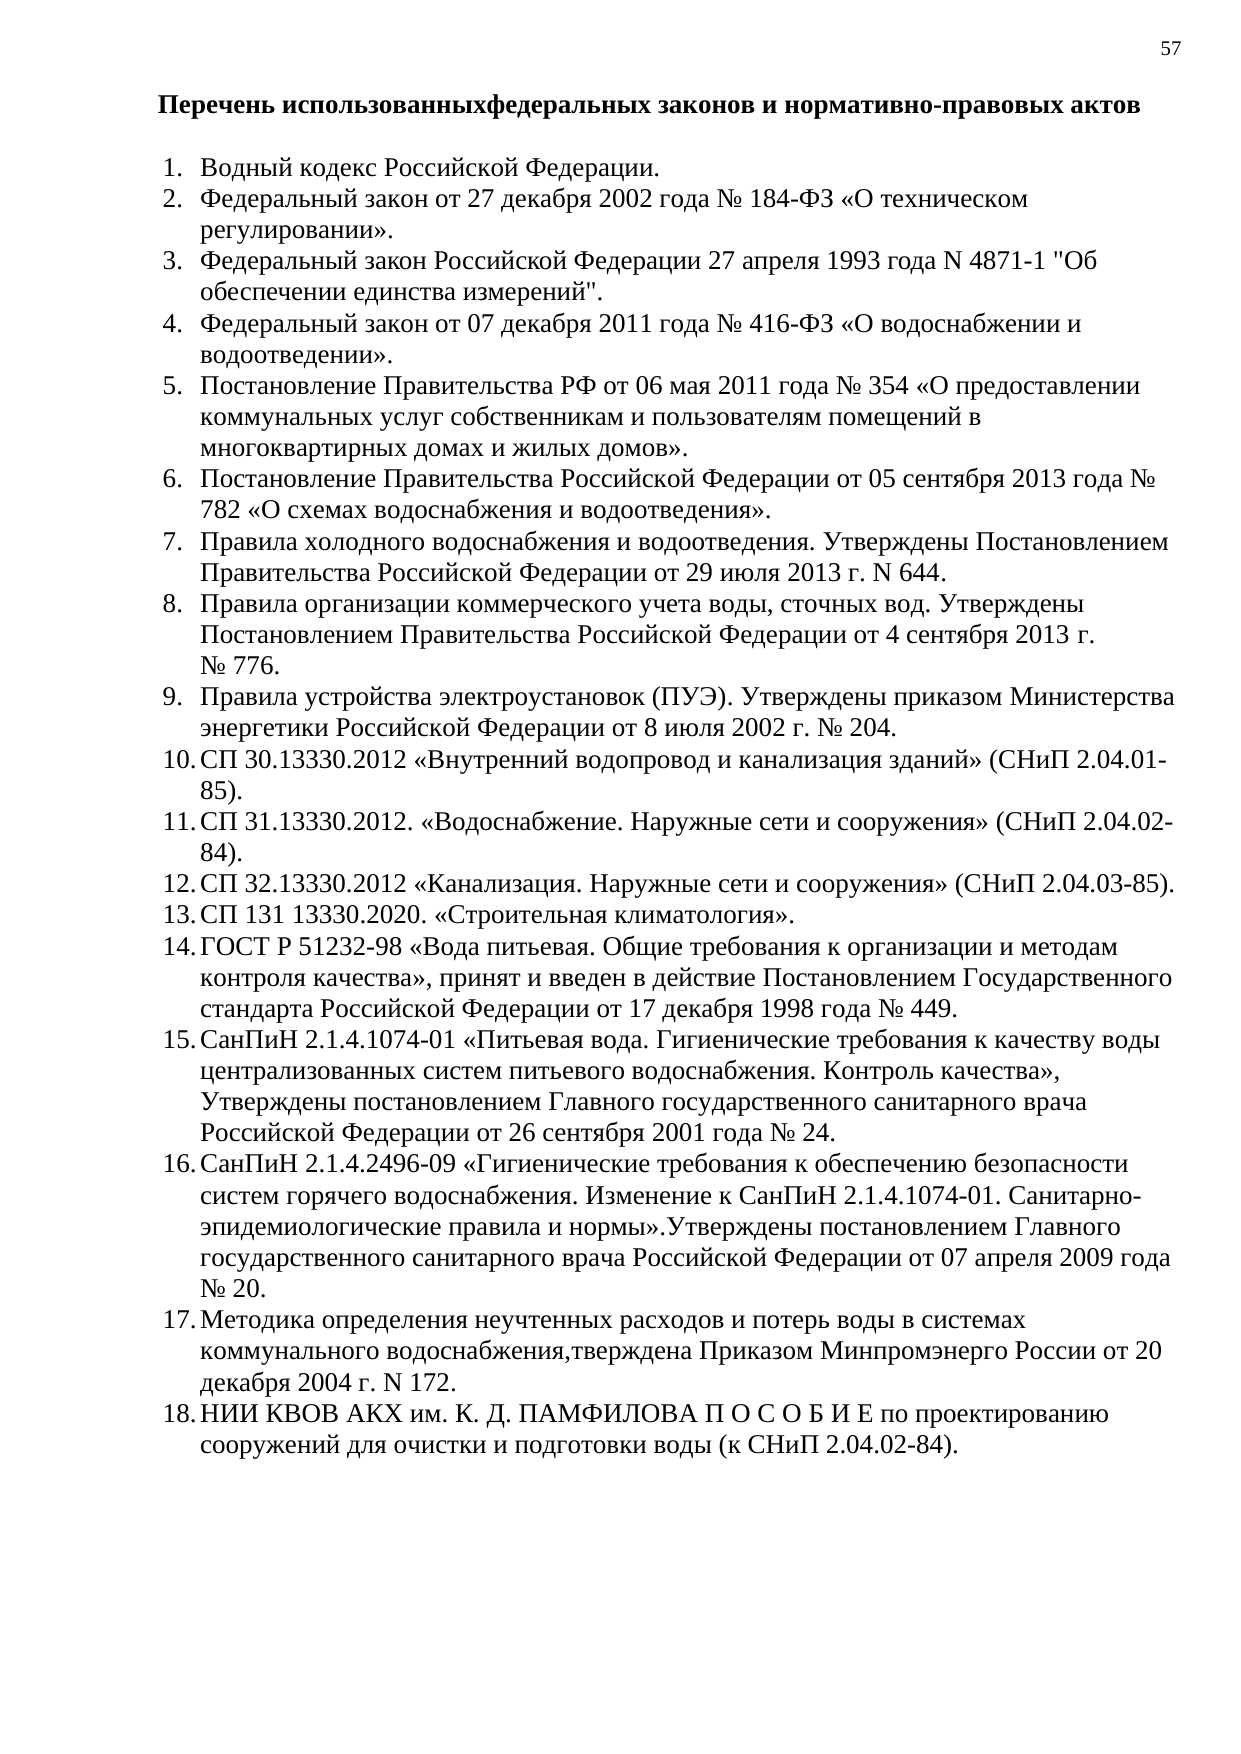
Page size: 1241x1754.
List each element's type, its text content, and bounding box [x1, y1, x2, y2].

list Правила холодного водоснабжения и водоотведения. Утверждены Постановлением Правительства Российской Федерации от 29 июля 2013 г. N 644. [162, 525, 1181, 587]
list НИИ КВОВ АКХ им. К. Д. ПАМФИЛОВА П О С О Б И Е по проектированию сооружений для очистки и подготовки воды (к СНиП 2.04.02-84). [162, 1397, 1181, 1459]
list Методика определения неучтенных расходов и потерь воды в системах коммунального водоснабжения,тверждена Приказом Минпромэнерго России от 20 декабря 2004 г. N 172. [162, 1303, 1181, 1397]
list Водный кодекс Российской Федерации. [162, 151, 1181, 182]
list СанПиН 2.1.4.1074-01 «Питьевая вода. Гигиенические требования к качеству воды централизованных систем питьевого водоснабжения. Контроль качества», Утверждены постановлением Главного государственного санитарного врача Российской Федерации от 26 сентября 2001 года № 24. [162, 1023, 1181, 1148]
list СП 31.13330.2012. «Водоснабжение. Наружные сети и сооружения» (СНиП 2.04.02-84). [162, 805, 1181, 867]
list СП 30.13330.2012 «Внутренний водопровод и канализация зданий» (СНиП 2.04.01-85). [162, 743, 1181, 805]
list Правила устройства электроустановок (ПУЭ). Утверждены приказом Министерства энергетики Российской Федерации от 8 июля 2002 г. № 204. [162, 680, 1181, 743]
text Перечень использованныхфедеральных законов и нормативно-правовых актов [118, 89, 1181, 120]
list Правила организации коммерческого учета воды, сточных вод. Утверждены Постановлением Правительства Российской Федерации от 4 сентября 2013 г. № 776. [162, 587, 1181, 680]
list СП 131 13330.2020. «Строительная климатология». [162, 898, 1181, 929]
list Федеральный закон Российской Федерации 27 апреля 1993 года N 4871-1 "Об обеспечении единства измерений". [162, 244, 1181, 307]
list Постановление Правительства Российской Федерации от 05 сентября 2013 года № 782 «О схемах водоснабжения и водоотведения». [162, 462, 1181, 525]
list СанПиН 2.1.4.2496-09 «Гигиенические требования к обеспечению безопасности систем горячего водоснабжения. Изменение к СанПиН 2.1.4.1074-01. Санитарно-эпидемиологические правила и нормы».Утверждены постановлением Главного государственного санитарного врача Российской Федерации от 07 апреля 2009 года № 20. [162, 1148, 1181, 1303]
list Постановление Правительства РФ от 06 мая 2011 года № 354 «О предоставлении коммунальных услуг собственникам и пользователям помещений в многоквартирных домах и жилых домов». [162, 369, 1181, 462]
list Федеральный закон от 27 декабря 2002 года № 184-ФЗ «О техническом регулировании». [162, 182, 1181, 244]
list ГОСТ Р 51232-98 «Вода питьевая. Общие требования к организации и методам контроля качества», принят и введен в действие Постановлением Государственного стандарта Российской Федерации от 17 декабря 1998 года № 449. [162, 929, 1181, 1023]
list Федеральный закон от 07 декабря 2011 года № 416-ФЗ «О водоснабжении и водоотведении». [162, 307, 1181, 369]
list СП 32.13330.2012 «Канализация. Наружные сети и сооружения» (СНиП 2.04.03-85). [162, 867, 1181, 898]
